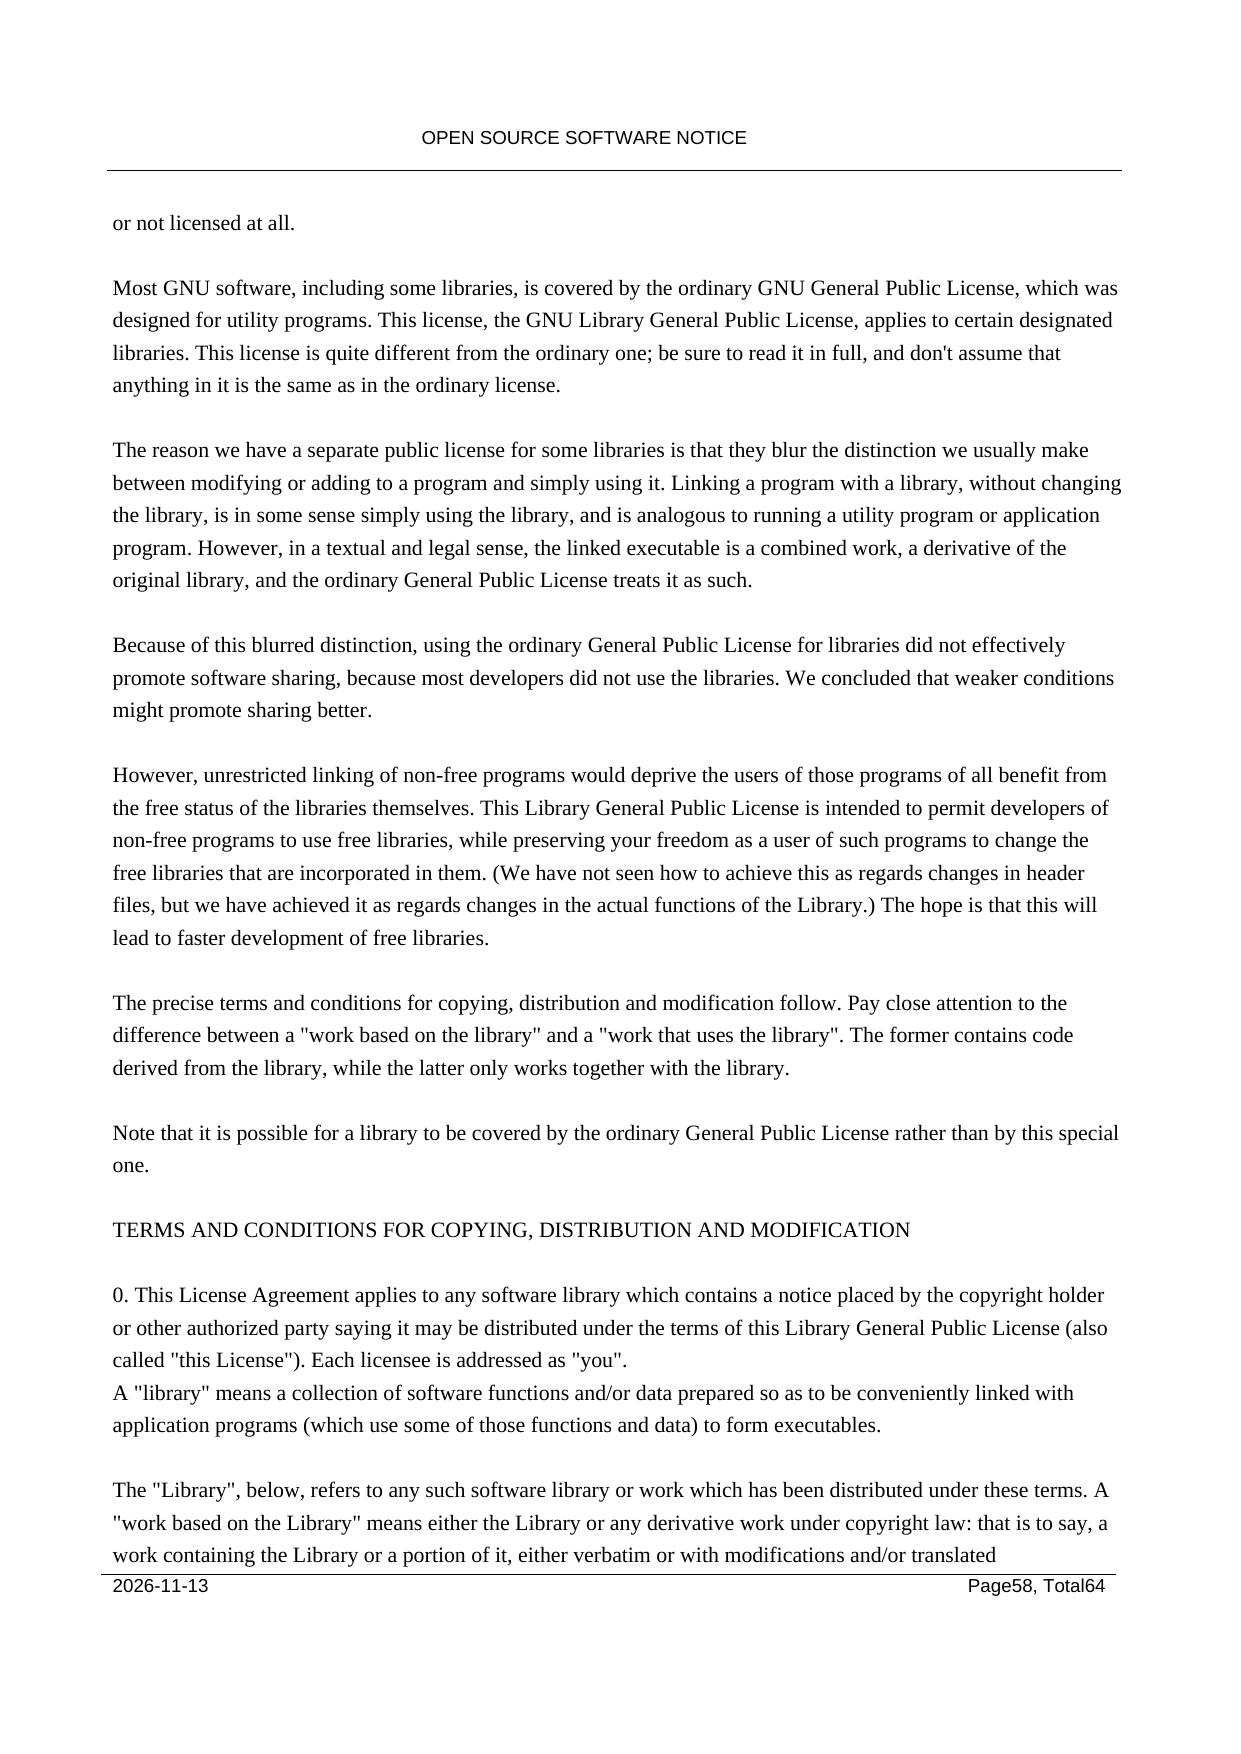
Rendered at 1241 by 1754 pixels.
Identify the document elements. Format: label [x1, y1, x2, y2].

text [112, 206, 1128, 1571]
